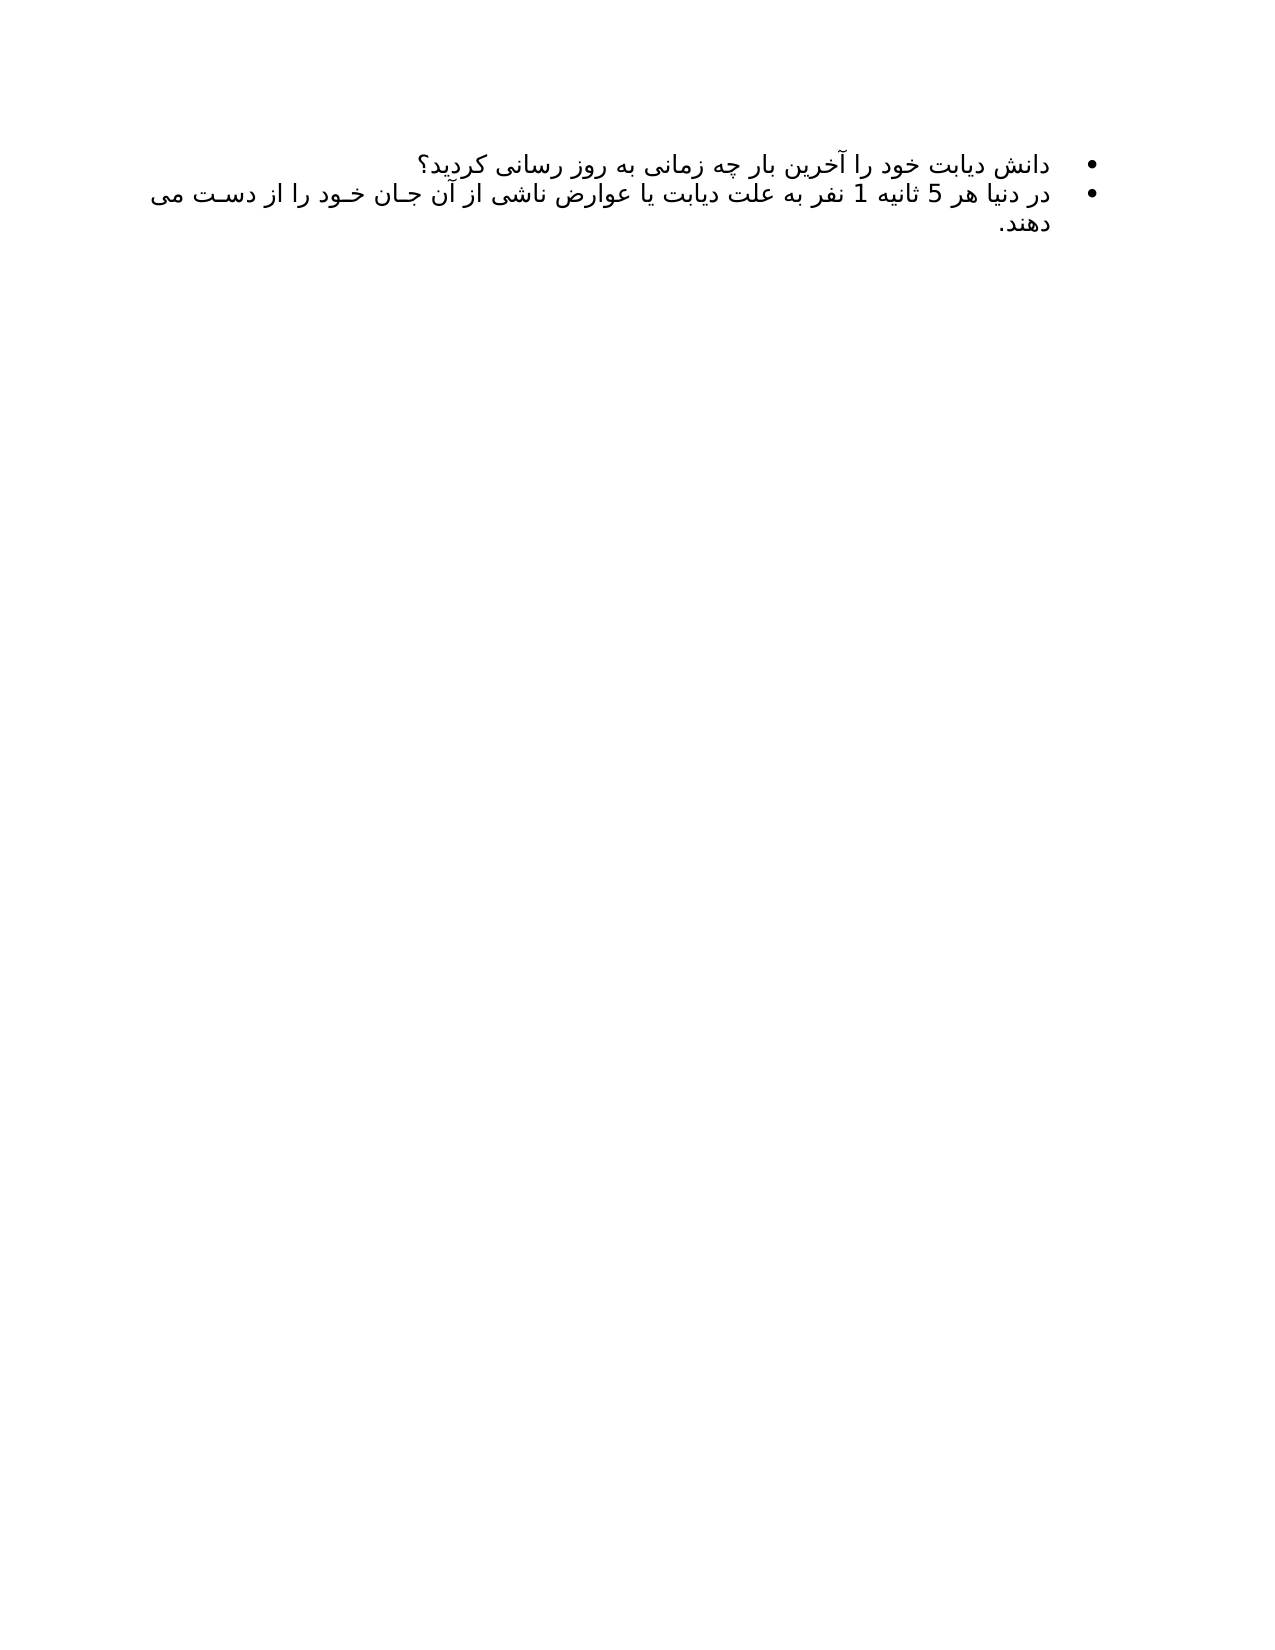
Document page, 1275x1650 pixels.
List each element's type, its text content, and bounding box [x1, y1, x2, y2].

list در دنیا هر 5 ثانیه 1 نفر به علت دیابت یا عوارض ناشی از آن جان خود را از دست می دهند. [150, 179, 1088, 237]
list دانش دیابت خود را آخرین بار چه زمانی به روز رسانی کردید؟ [150, 150, 1088, 179]
